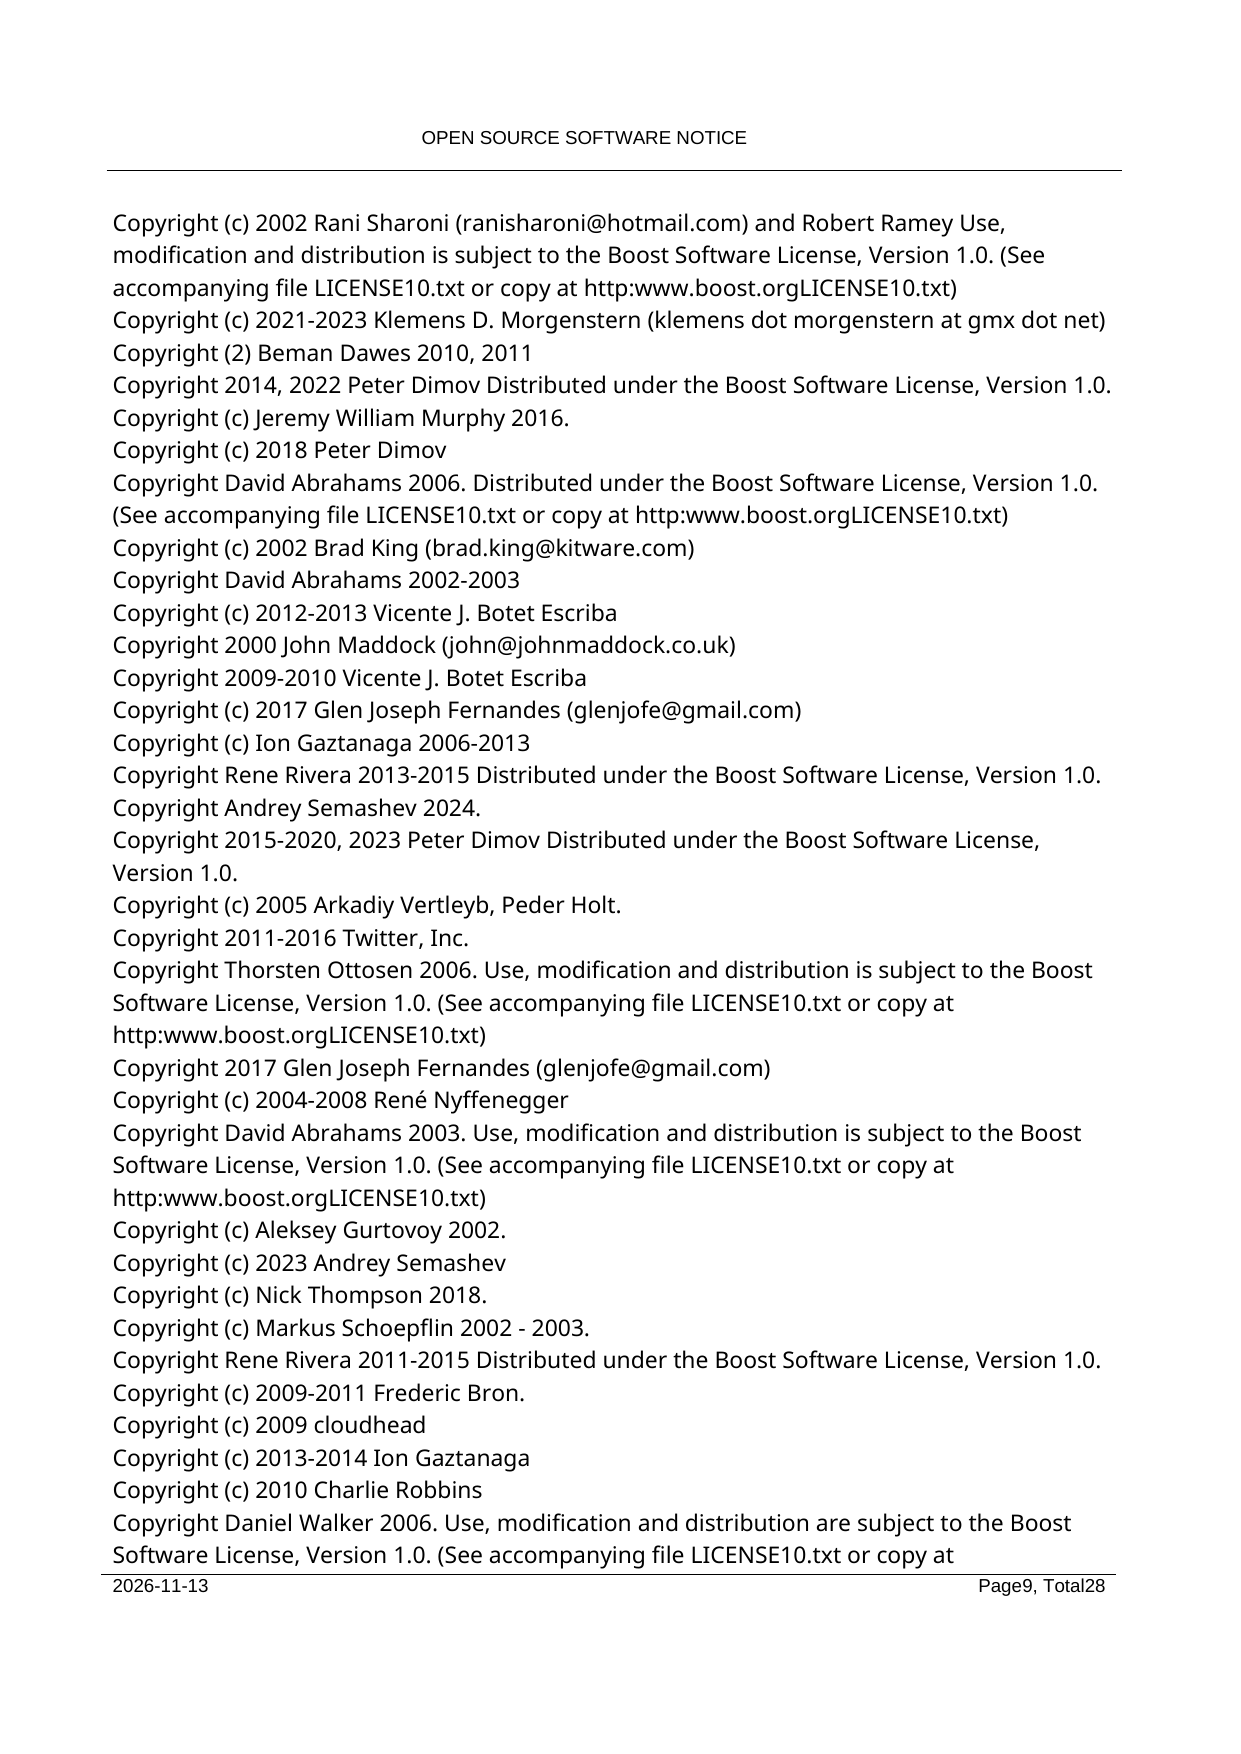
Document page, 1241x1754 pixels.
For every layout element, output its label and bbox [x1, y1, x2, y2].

text [112, 206, 1128, 1571]
